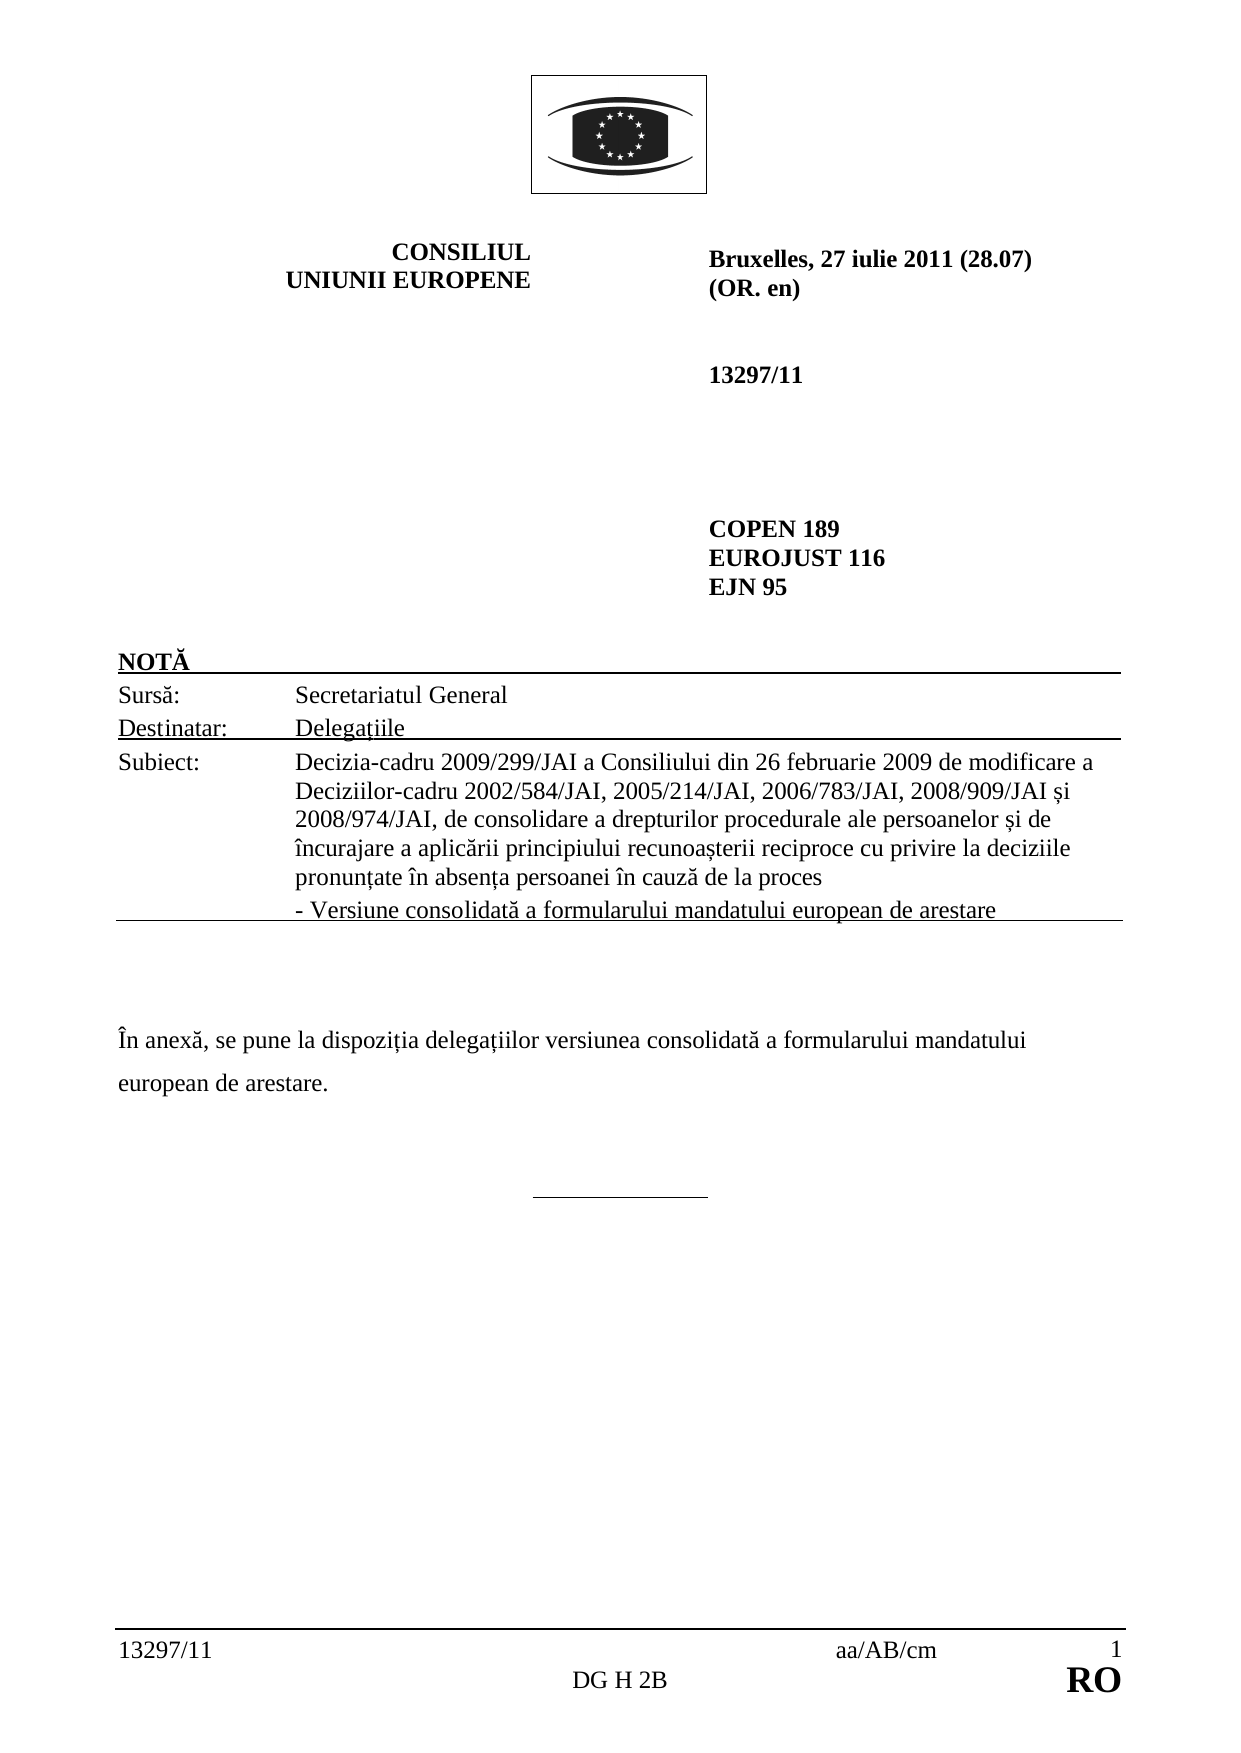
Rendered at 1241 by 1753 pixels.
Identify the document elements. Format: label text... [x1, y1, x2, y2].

text încurajare a aplicării principiului recunoașterii reciproce cu privire la deciziile pronunțate în absența persoanei în cauză de la proces [295, 834, 1076, 891]
text EUROJUST 116 [709, 543, 1138, 572]
text Bruxelles, 27 iulie 2011 (28.07) (OR. en) [709, 244, 1034, 302]
text 2008/974/JAI, de consolidare a drepturilor procedurale ale persoanelor și de [295, 804, 1138, 833]
text Destinatar: Delegațiile Subiect: Decizia-cadru 2009/299/JAI a Consiliului din 26 februarie 2009 de modificare a [118, 713, 1122, 776]
picture [532, 76, 706, 193]
subtitle CONSILIUL UNIUNII EUROPENE [285, 237, 532, 294]
text În anexă, se pune la dispoziția delegațiilor versiunea consolidată a formularului mandatului european de arestare. [118, 1025, 1030, 1097]
text EJN 95 [709, 572, 1138, 601]
text - Versiune consolidată a formularului mandatului european de arestare [116, 895, 1138, 924]
text 13297/11 [709, 361, 1138, 389]
text Sursă: Secretariatul General [118, 681, 1138, 709]
text COPEN 189 [709, 514, 1138, 543]
text NOTĂ [118, 647, 1138, 676]
text Deciziilor-cadru 2002/584/JAI, 2005/214/JAI, 2006/783/JAI, 2008/909/JAI și [295, 781, 1138, 804]
